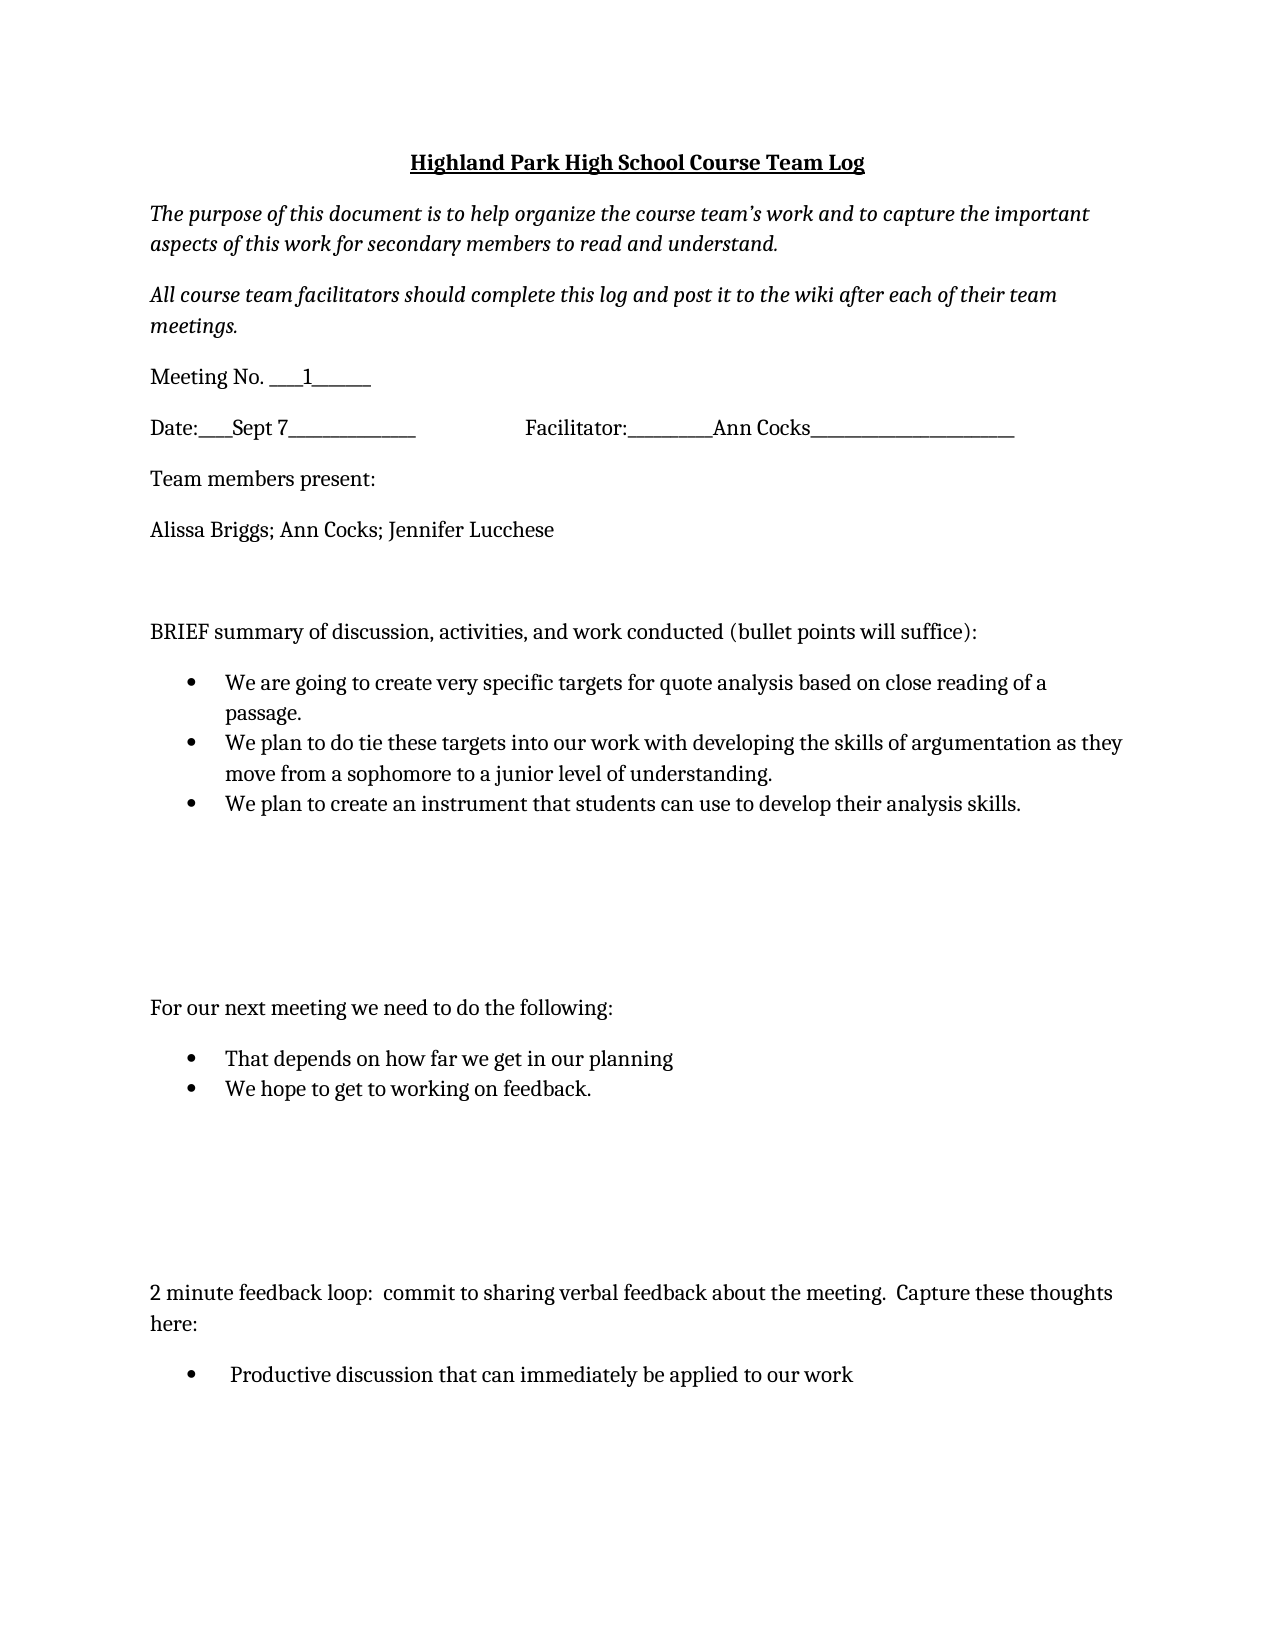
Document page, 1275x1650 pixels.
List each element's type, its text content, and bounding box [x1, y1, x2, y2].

text BRIEF summary of discussion, activities, and work conducted (bullet points will suffice): [150, 619, 1125, 645]
list Productive discussion that can immediately be applied to our work [187, 1361, 1125, 1388]
text For our next meeting we need to do the following: [150, 995, 1125, 1021]
text Highland Park High School Course Team Log [150, 150, 1125, 176]
text Alissa Briggs; Ann Cocks; Jennifer Lucchese [150, 517, 1125, 543]
list We hope to get to working on feedback. [187, 1076, 1125, 1102]
list We plan to create an instrument that students can use to develop their analysis skills. [187, 791, 1125, 817]
list We plan to do tie these targets into our work with developing the skills of argumentation as they move from a sophomore to a junior level of understanding. [187, 730, 1125, 787]
text Date:____Sept 7_______________ Facilitator:__________Ann Cocks________________________ [150, 414, 1125, 441]
text Meeting No. ____1_______ [150, 363, 1125, 390]
text Team members present: [150, 466, 1125, 492]
text All course team facilitators should complete this log and post it to the wiki after each of their team meetings. [150, 282, 1125, 339]
text The purpose of this document is to help organize the course team’s work and to capture the important aspects of this work for secondary members to read and understand. [150, 201, 1125, 258]
list We are going to create very specific targets for quote analysis based on close reading of a passage. [187, 670, 1125, 726]
list That depends on how far we get in our planning [187, 1046, 1125, 1072]
text 2 minute feedback loop: commit to sharing verbal feedback about the meeting. Capture these thoughts here: [150, 1280, 1125, 1337]
